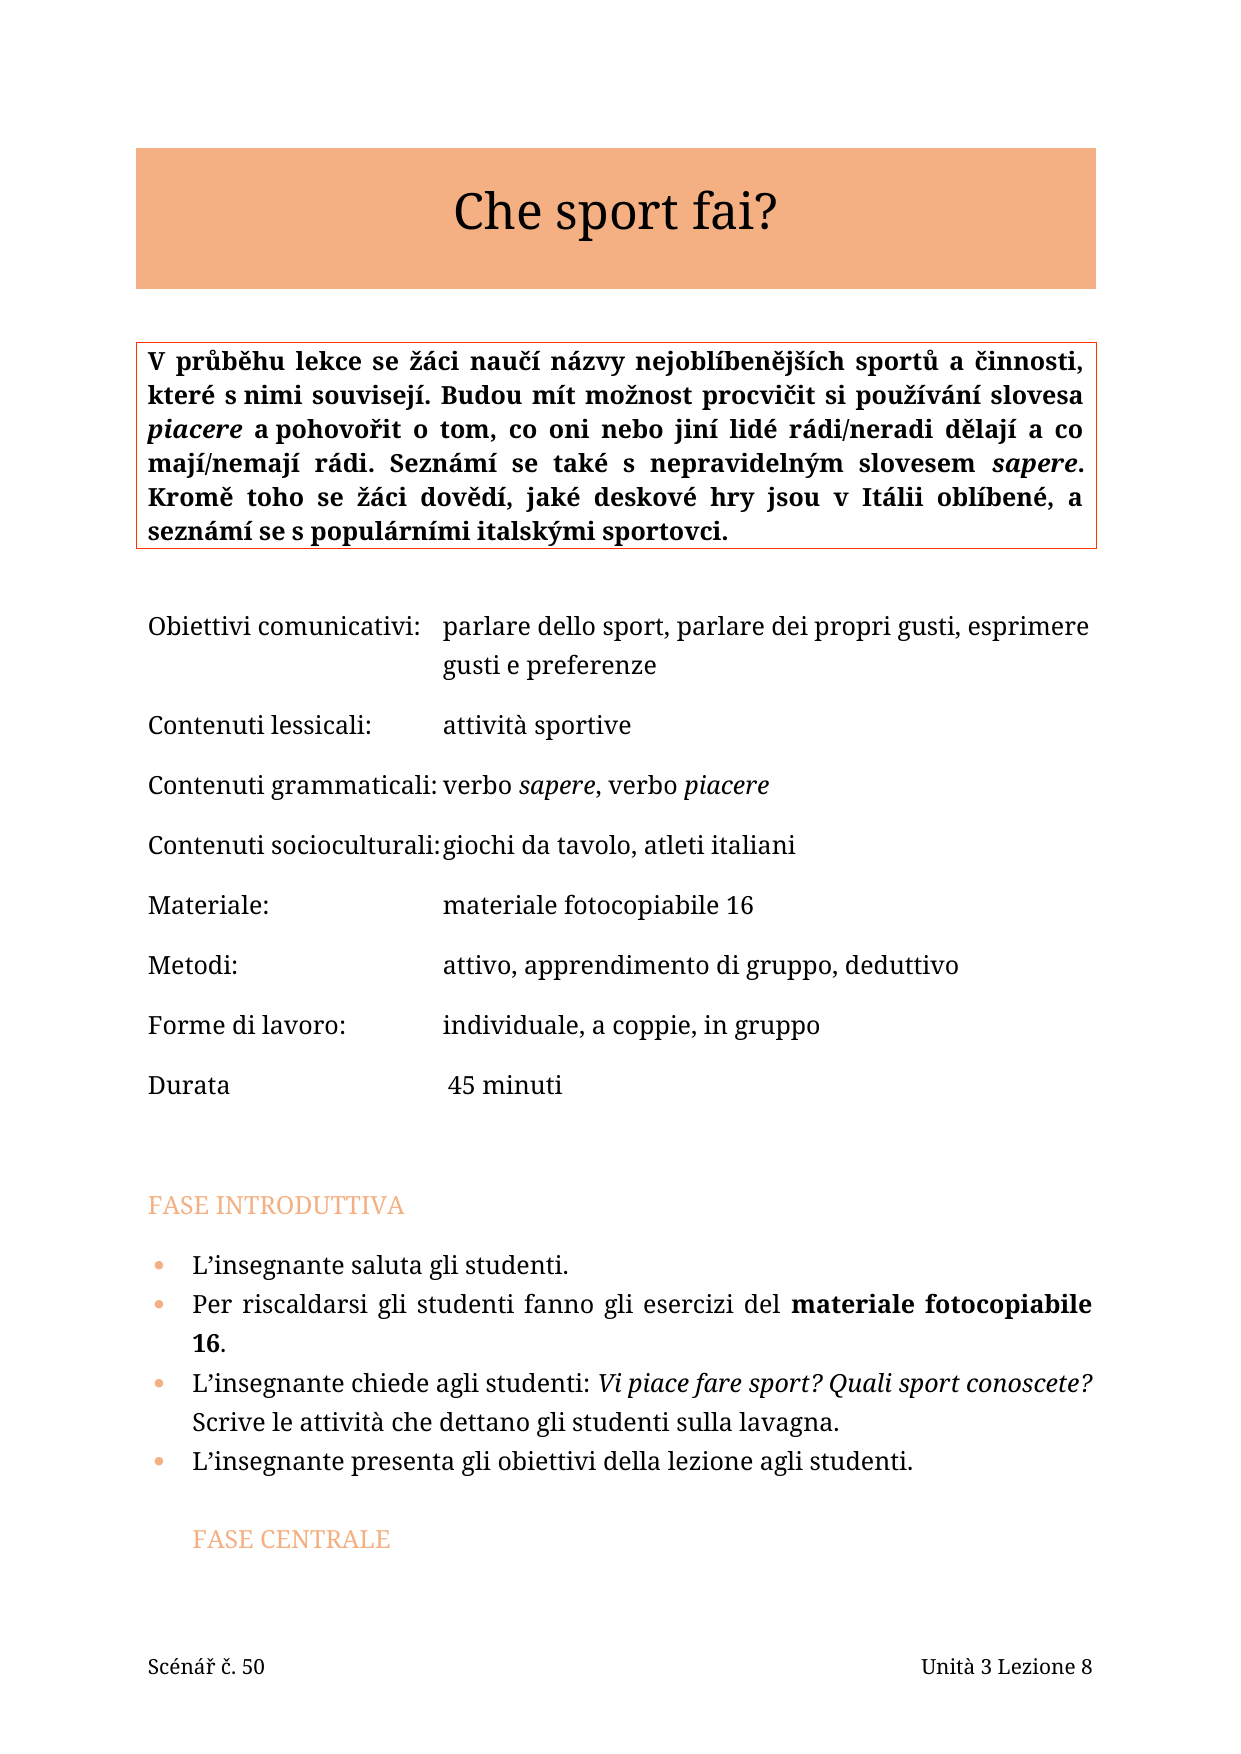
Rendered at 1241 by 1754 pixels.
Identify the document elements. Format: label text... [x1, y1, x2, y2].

text Materiale: materiale fotocopiabile 16 [148, 888, 1093, 922]
text Metodi: attivo, apprendimento di gruppo, deduttivo [148, 948, 1093, 982]
text Contenuti socioculturali: giochi da tavolo, atleti italiani [148, 828, 1093, 862]
table_header V průběhu lekce se žáci naučí názvy nejoblíbenějších sportů a činnosti, které s nimi souvisejí. Budou mít možnost procvičit si používání slovesa piacere a pohovořit o tom, co oni nebo jiní lidé rádi/neradi dělají a co mají/nemají rádi. Seznámí se také s nepravidelným slovesem sapere. Kromě toho se žáci dovědí, jaké deskové hry jsou v Itálii oblíbené, a seznámí se s populárními italskými sportovci. [137, 343, 1096, 548]
text Forme di lavoro: individuale, a coppie, in gruppo [148, 1008, 1093, 1042]
text Durata 45 minuti [148, 1068, 1093, 1102]
list L’insegnante chiede agli studenti: Vi piace fare sport? Quali sport conoscete? Scrive le attività che dettano gli studenti sulla lavagna. [154, 1365, 1093, 1438]
text Obiettivi comunicativi: parlare dello sport, parlare dei propri gusti, esprimere gusti e preferenze [148, 609, 1093, 682]
text Contenuti grammaticali: verbo sapere, verbo piacere [148, 768, 1093, 802]
text Contenuti lessicali: attività sportive [148, 708, 1093, 742]
text FASE CENTRALE [192, 1522, 1093, 1556]
list L’insegnante saluta gli studenti. [154, 1248, 1093, 1282]
list L’insegnante presenta gli obiettivi della lezione agli studenti. [154, 1444, 1093, 1478]
table_header Che sport fai? [136, 148, 1096, 289]
text FASE INTRODUTTIVA [148, 1188, 1093, 1222]
list Per riscaldarsi gli studenti fanno gli esercizi del materiale fotocopiabile 16. [154, 1287, 1093, 1360]
